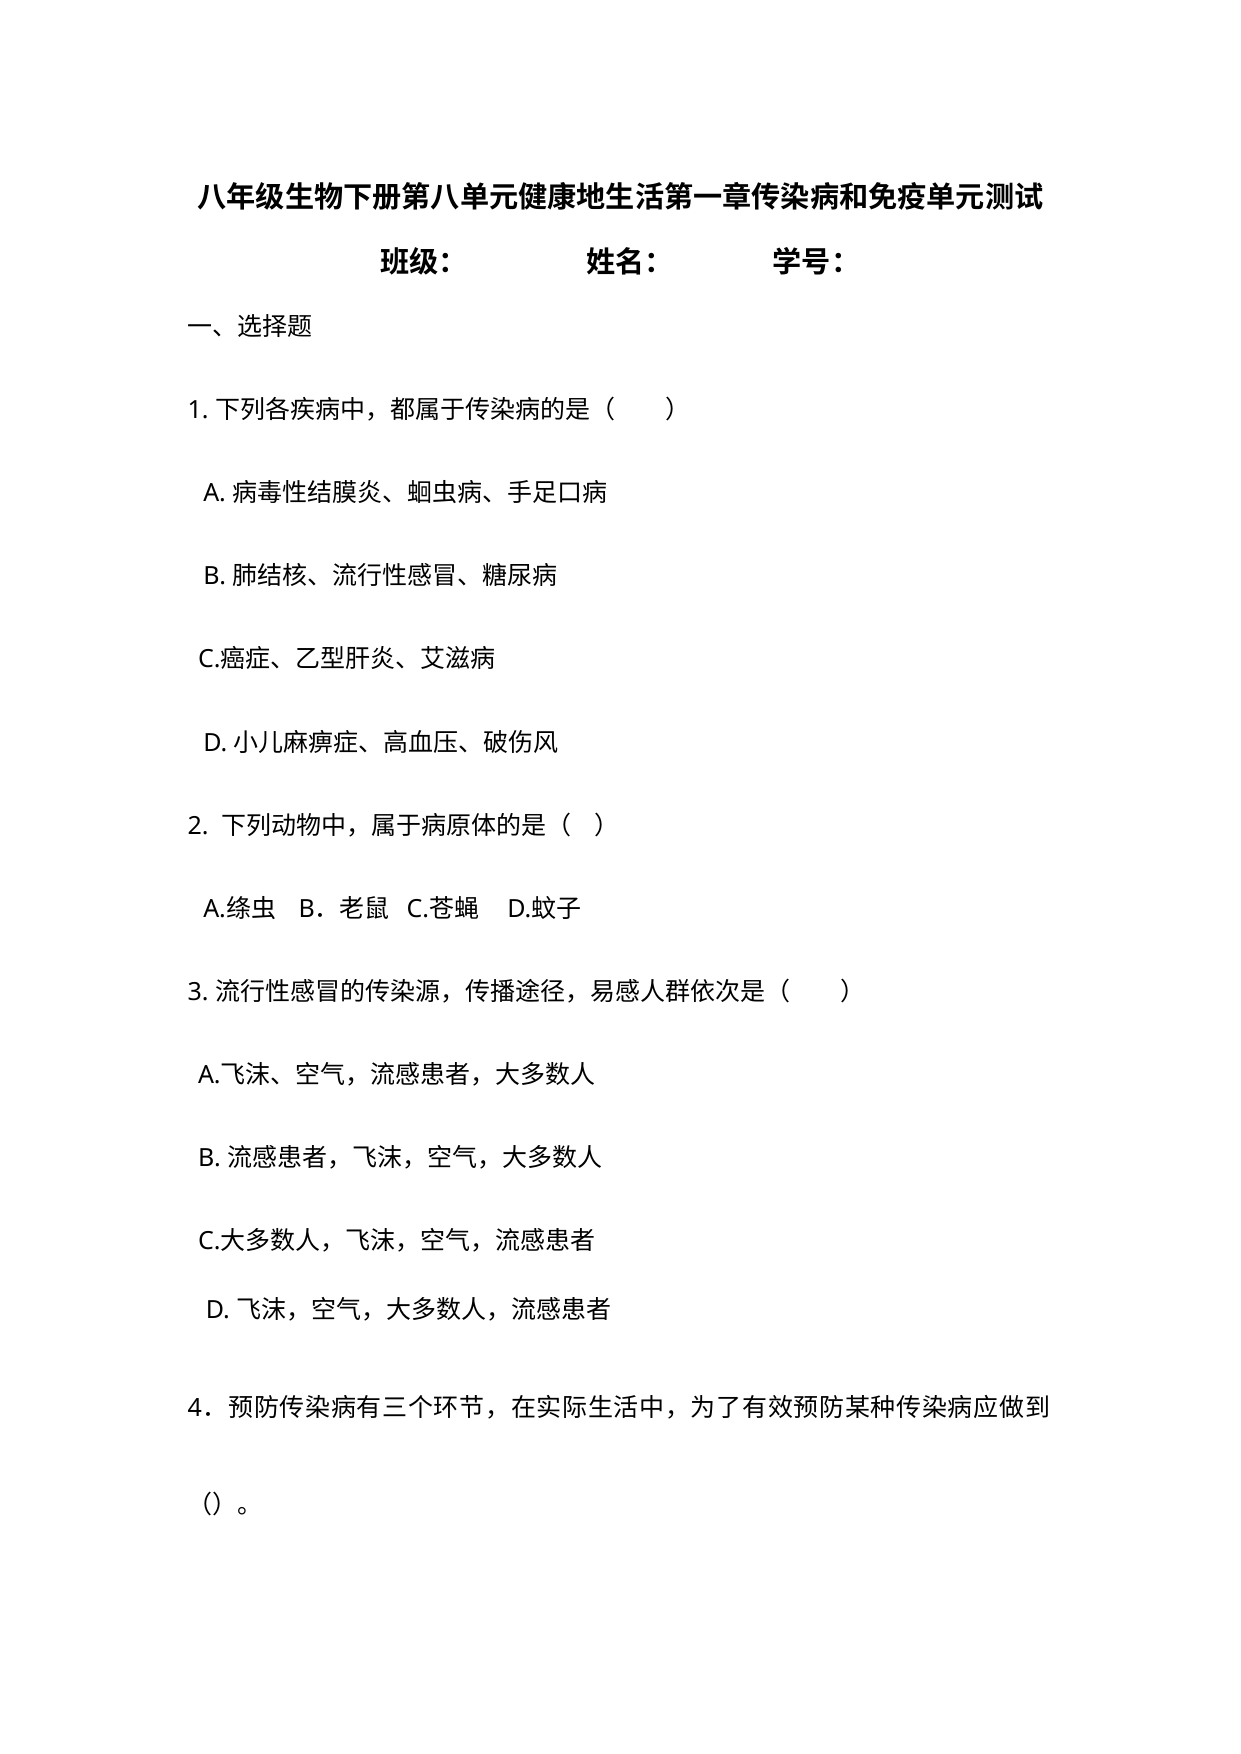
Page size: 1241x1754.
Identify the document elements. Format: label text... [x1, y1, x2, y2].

text A. 病毒性结膜炎、蛔虫病、手足口病 [203, 458, 1053, 523]
text C.癌症、乙型肝炎、艾滋病 [187, 624, 1053, 689]
text B. 流感患者，飞沫，空气，大多数人 [187, 1123, 1053, 1188]
text C.大多数人，飞沫，空气，流感患者 [187, 1206, 1053, 1271]
text B. 肺结核、流行性感冒、糖尿病 [203, 541, 1053, 606]
text 4．预防传染病有三个环节，在实际生活中，为了有效预防某种传染病应做到（）。 [187, 1373, 1053, 1535]
text 3. 流行性感冒的传染源，传播途径，易感人群依次是（ ）[来源:学&科&网] [187, 957, 1053, 1022]
text 八年级生物下册第八单元健康地生活第一章传染病和免疫单元测试 [187, 162, 1053, 227]
text A.绦虫 B．老鼠 C.苍蝇 D.蚊子 [203, 874, 1053, 939]
text D. 小儿麻痹症、高血压、破伤风 [203, 708, 1053, 773]
text 1. 下列各疾病中，都属于传染病的是（ ） [187, 375, 1053, 440]
text 班级： 姓名： 学号： [187, 227, 1053, 292]
text 一、选择题 [187, 292, 1053, 357]
text A.飞沫、空气，流感患者，大多数人 [187, 1040, 1053, 1105]
text 2. 下列动物中，属于病原体的是（ ） [187, 791, 1053, 856]
text D. 飞沫，空气，大多数人，流感患者 [203, 1289, 1053, 1354]
